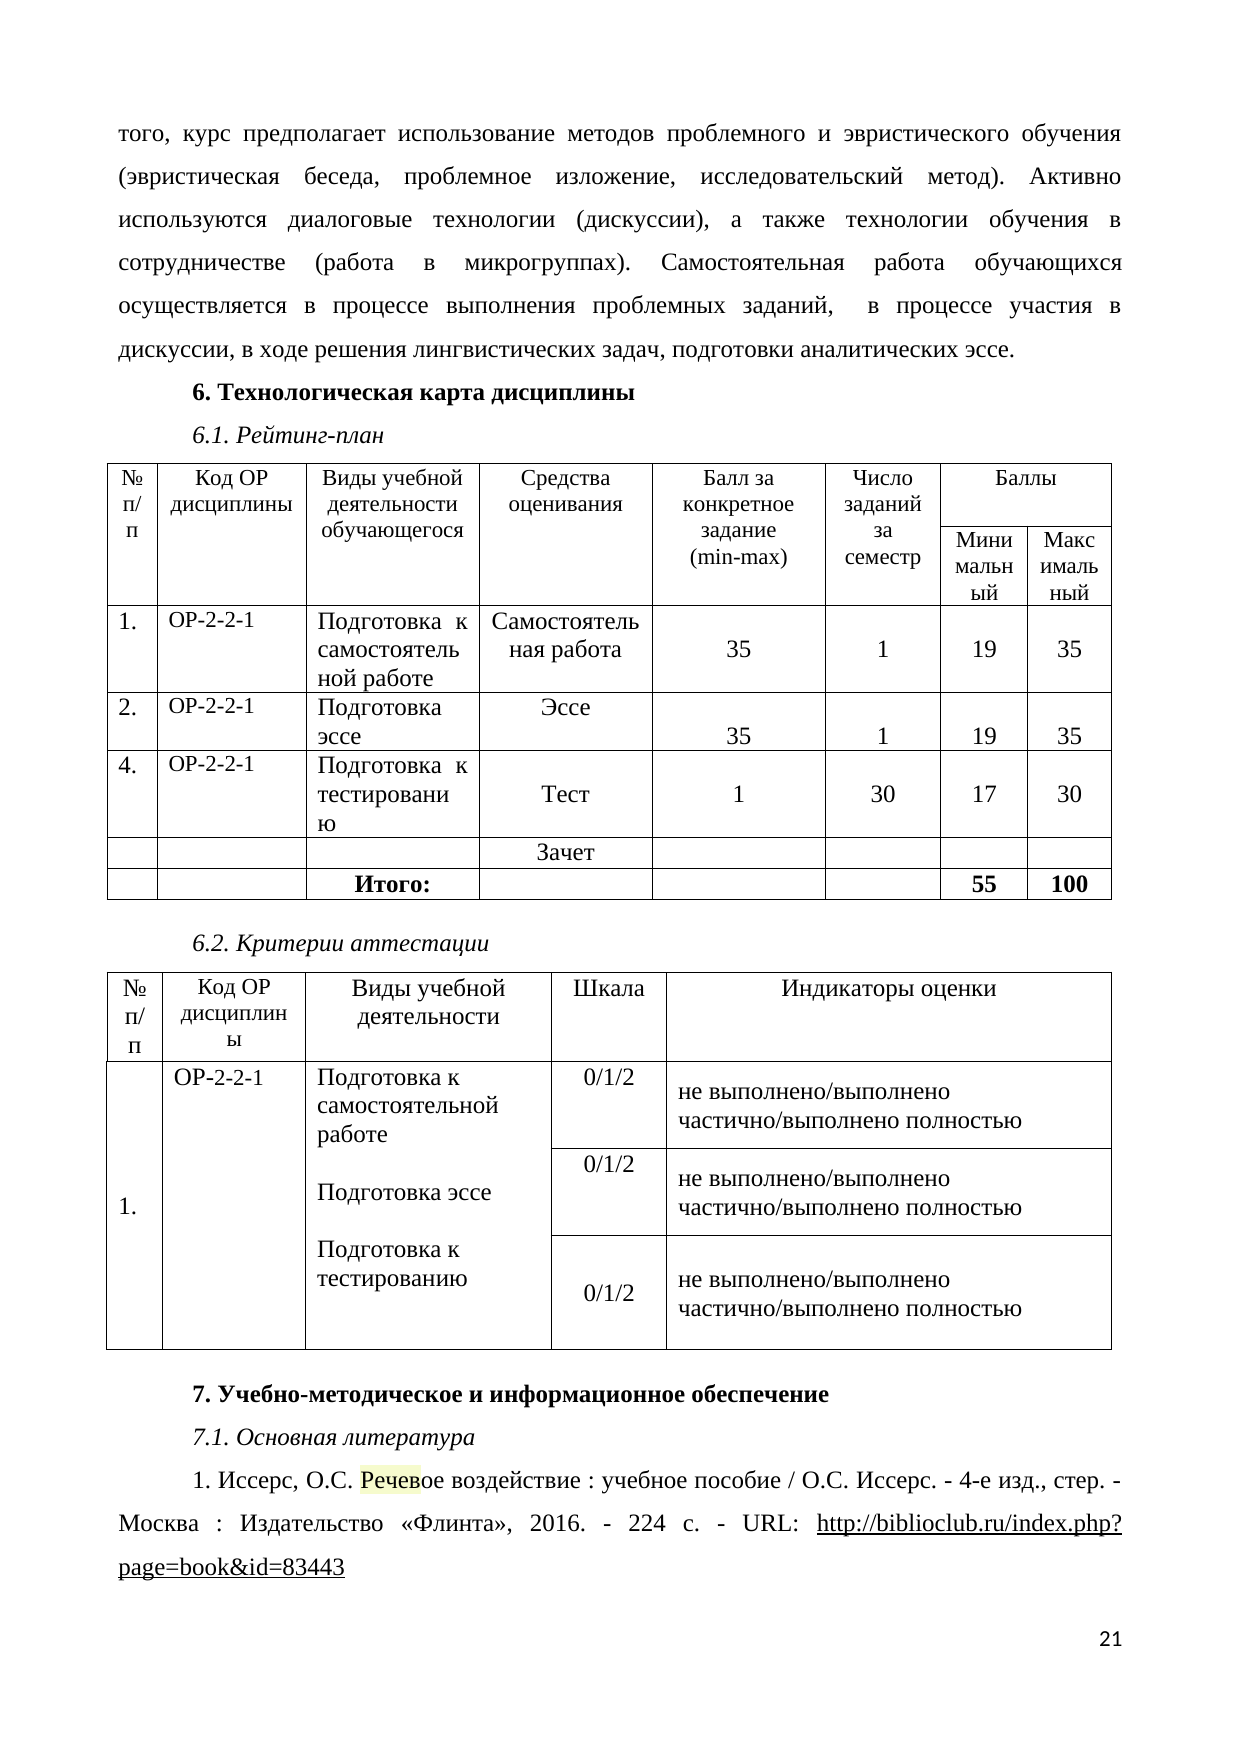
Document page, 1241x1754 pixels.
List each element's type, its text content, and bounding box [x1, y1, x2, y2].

table_header Число заданий за семестр [826, 464, 940, 605]
text 7.1. Основная литература [118, 1422, 1122, 1451]
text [118, 118, 1122, 362]
table_cell 1. [108, 606, 157, 692]
table_header Код ОР дисциплины [163, 973, 305, 1061]
table_cell 19 [941, 606, 1027, 692]
table_header № п/п [108, 973, 162, 1061]
table_cell ОР-2-2-1 [158, 751, 306, 837]
table_header Средства оценивания [480, 464, 652, 605]
text 6.1. Рейтинг-план [118, 420, 1122, 449]
text 1. Иссерс, О.С. Речевое воздействие : учебное пособие / О.С. Иссерс. - 4-е изд., стер. - Москва : Издательство «Флинта», 2016. - 224 с. - URL: http://biblioclub.ru/index.php?page=book&id=83443 [118, 1465, 1122, 1580]
table_cell 17 [941, 751, 1027, 837]
table_cell 100 [1028, 869, 1111, 899]
table_cell 1 [653, 751, 825, 837]
table_cell 0/1/2 [552, 1149, 666, 1235]
table_cell [653, 838, 825, 868]
table_cell 35 [653, 606, 825, 692]
table_cell 1 [826, 606, 940, 692]
table_cell 35 [1028, 606, 1111, 692]
table_cell [158, 869, 306, 899]
table_cell [826, 838, 940, 868]
table_cell [653, 869, 825, 899]
table_cell Подготовка к тестированию [307, 751, 479, 837]
table_header Виды учебной деятельности [306, 973, 551, 1061]
table_cell [826, 869, 940, 899]
table_cell 1. [107, 1062, 162, 1349]
table_cell 0/1/2 [552, 1062, 666, 1148]
table_cell Зачет [480, 838, 652, 868]
table_cell 35 [1028, 693, 1111, 750]
table_cell [307, 838, 479, 868]
table_header Баллы [941, 464, 1111, 526]
table_cell 0/1/2 [552, 1236, 666, 1349]
text 6. Технологическая карта дисциплины [118, 377, 1122, 406]
table_cell 55 [941, 869, 1027, 899]
table_header Индикаторы оценки [667, 973, 1111, 1061]
table_cell 30 [1028, 751, 1111, 837]
table_cell не выполнено/выполнено частично/выполнено полностью [667, 1236, 1111, 1349]
table_cell не выполнено/выполнено частично/выполнено полностью [667, 1149, 1111, 1235]
table_cell [158, 838, 306, 868]
table_header № п/п [108, 464, 157, 605]
table_cell Подготовка эссе [307, 693, 479, 750]
table_cell 4. [108, 751, 157, 837]
table_cell Максимальный [1028, 527, 1111, 605]
table_cell Минимальный [941, 527, 1027, 605]
table_cell [1028, 838, 1111, 868]
table_cell ОР-2-2-1 [158, 606, 306, 692]
table_cell Тест [480, 751, 652, 837]
table_cell 1 [826, 693, 940, 750]
table_cell ОР-2-2-1 [163, 1062, 305, 1349]
table_cell 35 [653, 693, 825, 750]
table_cell 30 [826, 751, 940, 837]
table_header Код ОР дисциплины [158, 464, 306, 605]
table_cell Самостоятельная работа [480, 606, 652, 692]
table_cell [480, 869, 652, 899]
table_header Шкала [552, 973, 666, 1061]
table_cell 2. [108, 693, 157, 750]
table_cell Подготовка к самостоятельной работе [307, 606, 479, 692]
table_cell [941, 838, 1027, 868]
table_cell [108, 838, 157, 868]
table_header Виды учебной деятельности обучающегося [307, 464, 479, 605]
table_cell [108, 869, 157, 899]
table_header Балл за конкретное задание (min-max) [653, 464, 825, 605]
table_cell Подготовка к самостоятельной работе Подготовка эссе Подготовка к тестированию [306, 1062, 551, 1349]
text 6.2. Критерии аттестации [118, 928, 1122, 957]
table_cell Итого: [307, 869, 479, 899]
table_cell Эссе [480, 693, 652, 750]
table_cell не выполнено/выполнено частично/выполнено полностью [667, 1062, 1111, 1148]
table_cell ОР-2-2-1 [158, 693, 306, 750]
table_cell 19 [941, 693, 1027, 750]
text 7. Учебно-методическое и информационное обеспечение [118, 1379, 1122, 1408]
